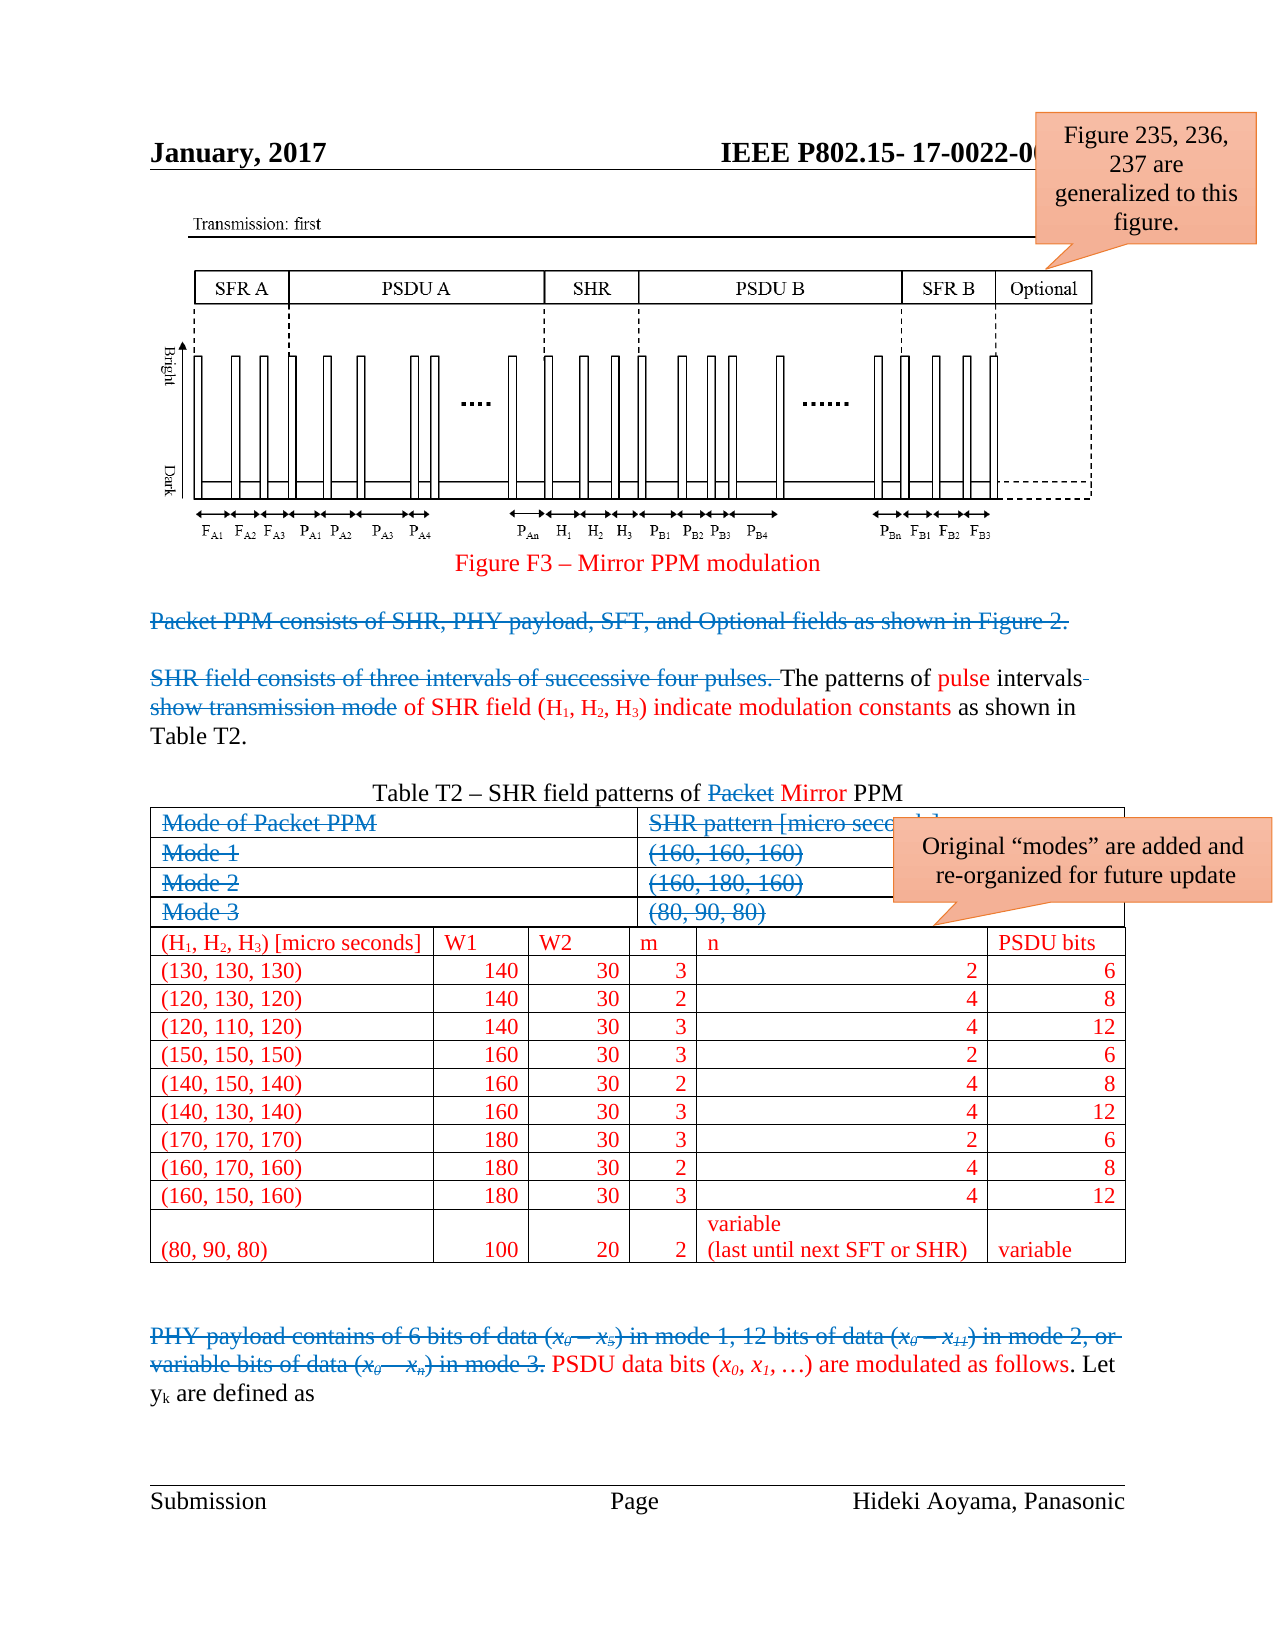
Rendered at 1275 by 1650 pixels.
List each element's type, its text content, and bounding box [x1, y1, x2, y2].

table_cell 30 [529, 1013, 629, 1040]
table_cell Mode 3 [151, 898, 637, 926]
table_cell 4 [697, 985, 987, 1012]
table_cell (80, 90, 80) [938, 903, 1124, 926]
table_cell 3 [630, 1125, 696, 1152]
table_cell 140 [434, 956, 528, 983]
table_cell 4 [697, 1013, 987, 1040]
table_cell 160 [434, 1069, 528, 1096]
table_cell 2 [697, 1125, 987, 1152]
table_cell (160, 180, 160) [638, 868, 893, 896]
text Packet PPM consists of SHR, PHY payload, SFT, and Optional fields as shown in Figure 2. [150, 606, 1125, 634]
table_header (H1, H2, H3) [micro seconds] [151, 928, 433, 955]
table_cell (150, 150, 150) [151, 1041, 433, 1068]
table_cell (120, 130, 120) [151, 985, 433, 1012]
table_cell (130, 130, 130) [151, 956, 433, 983]
table_cell 2 [630, 1069, 696, 1096]
table_cell 140 [434, 985, 528, 1012]
table_cell 4 [697, 1181, 987, 1208]
table_header PSDU bits [988, 928, 1125, 955]
table_cell 180 [434, 1125, 528, 1152]
table_cell 3 [630, 1041, 696, 1068]
table_cell 3 [630, 1097, 696, 1124]
table_cell 30 [529, 1097, 629, 1124]
picture [150, 207, 1110, 549]
text PHY payload contains of 6 bits of data (x0 – x5) in mode 1, 12 bits of data (x0 – x11) in mode 2, or variable bits of data (x0 – xn) in mode 3. PSDU data bits (x0, x1, …) are modulated as follows. Let yk are defined as [150, 1321, 1125, 1407]
table_cell 12 [988, 1013, 1125, 1040]
table_cell 100 [434, 1210, 528, 1262]
table_cell 12 [988, 1181, 1125, 1208]
table_cell Mode 2 [151, 868, 637, 896]
table_cell Mode 1 [151, 838, 637, 867]
table_cell 4 [697, 1097, 987, 1124]
table_cell 30 [529, 985, 629, 1012]
table_cell 12 [988, 1097, 1125, 1124]
table_cell 30 [529, 956, 629, 983]
table_cell 4 [697, 1153, 987, 1180]
table_cell 20 [529, 1210, 629, 1262]
table_header SHR pattern [micro seconds] [638, 808, 1124, 837]
table_cell 8 [988, 1069, 1125, 1096]
table_cell (120, 110, 120) [151, 1013, 433, 1040]
table_cell 180 [434, 1181, 528, 1208]
table_header n [697, 928, 987, 955]
table_cell 2 [630, 1153, 696, 1180]
table_cell (160, 160, 160) [638, 838, 893, 867]
table_cell 30 [529, 1069, 629, 1096]
text Figure F3 – Mirror PPM modulation [150, 548, 1125, 577]
table_cell 6 [988, 956, 1125, 983]
table_cell (80, 90, 80) [151, 1210, 433, 1262]
table_cell 30 [529, 1041, 629, 1068]
table_cell 8 [988, 985, 1125, 1012]
table_cell variable [988, 1210, 1125, 1262]
table_cell (80, 90, 80) [638, 898, 954, 926]
table_header W1 [434, 928, 528, 955]
table_cell 6 [988, 1125, 1125, 1152]
table_cell 3 [630, 1013, 696, 1040]
table_cell variable (last until next SFT or SHR) [697, 1210, 987, 1262]
table_header m [630, 928, 696, 955]
table_cell 8 [988, 1153, 1125, 1180]
table_cell 2 [697, 956, 987, 983]
table_cell (160, 170, 160) [151, 1153, 433, 1180]
text SHR field consists of three intervals of successive four pulses. The patterns of pulse intervals show transmission mode of SHR field (H1, H2, H3) indicate modulation constants as shown in Table T2. [150, 663, 1125, 749]
table_cell 3 [630, 1181, 696, 1208]
table_header W2 [529, 928, 629, 955]
table_cell 140 [434, 1013, 528, 1040]
table_cell (160, 150, 160) [151, 1181, 433, 1208]
table_cell (140, 130, 140) [151, 1097, 433, 1124]
table_cell (170, 170, 170) [151, 1125, 433, 1152]
table_cell 160 [434, 1041, 528, 1068]
table_cell (140, 150, 140) [151, 1069, 433, 1096]
table_cell 30 [529, 1181, 629, 1208]
table_cell 30 [529, 1153, 629, 1180]
table_cell 180 [434, 1153, 528, 1180]
table_cell 30 [529, 1125, 629, 1152]
table_cell 2 [630, 985, 696, 1012]
table_cell 160 [434, 1097, 528, 1124]
table_header Mode of Packet PPM [151, 808, 637, 837]
table_cell 2 [630, 1210, 696, 1262]
text Table T2 – SHR field patterns of Packet Mirror PPM [150, 778, 1125, 807]
table_cell 4 [697, 1069, 987, 1096]
table_cell 6 [988, 1041, 1125, 1068]
table_cell 3 [630, 956, 696, 983]
table_cell 2 [697, 1041, 987, 1068]
